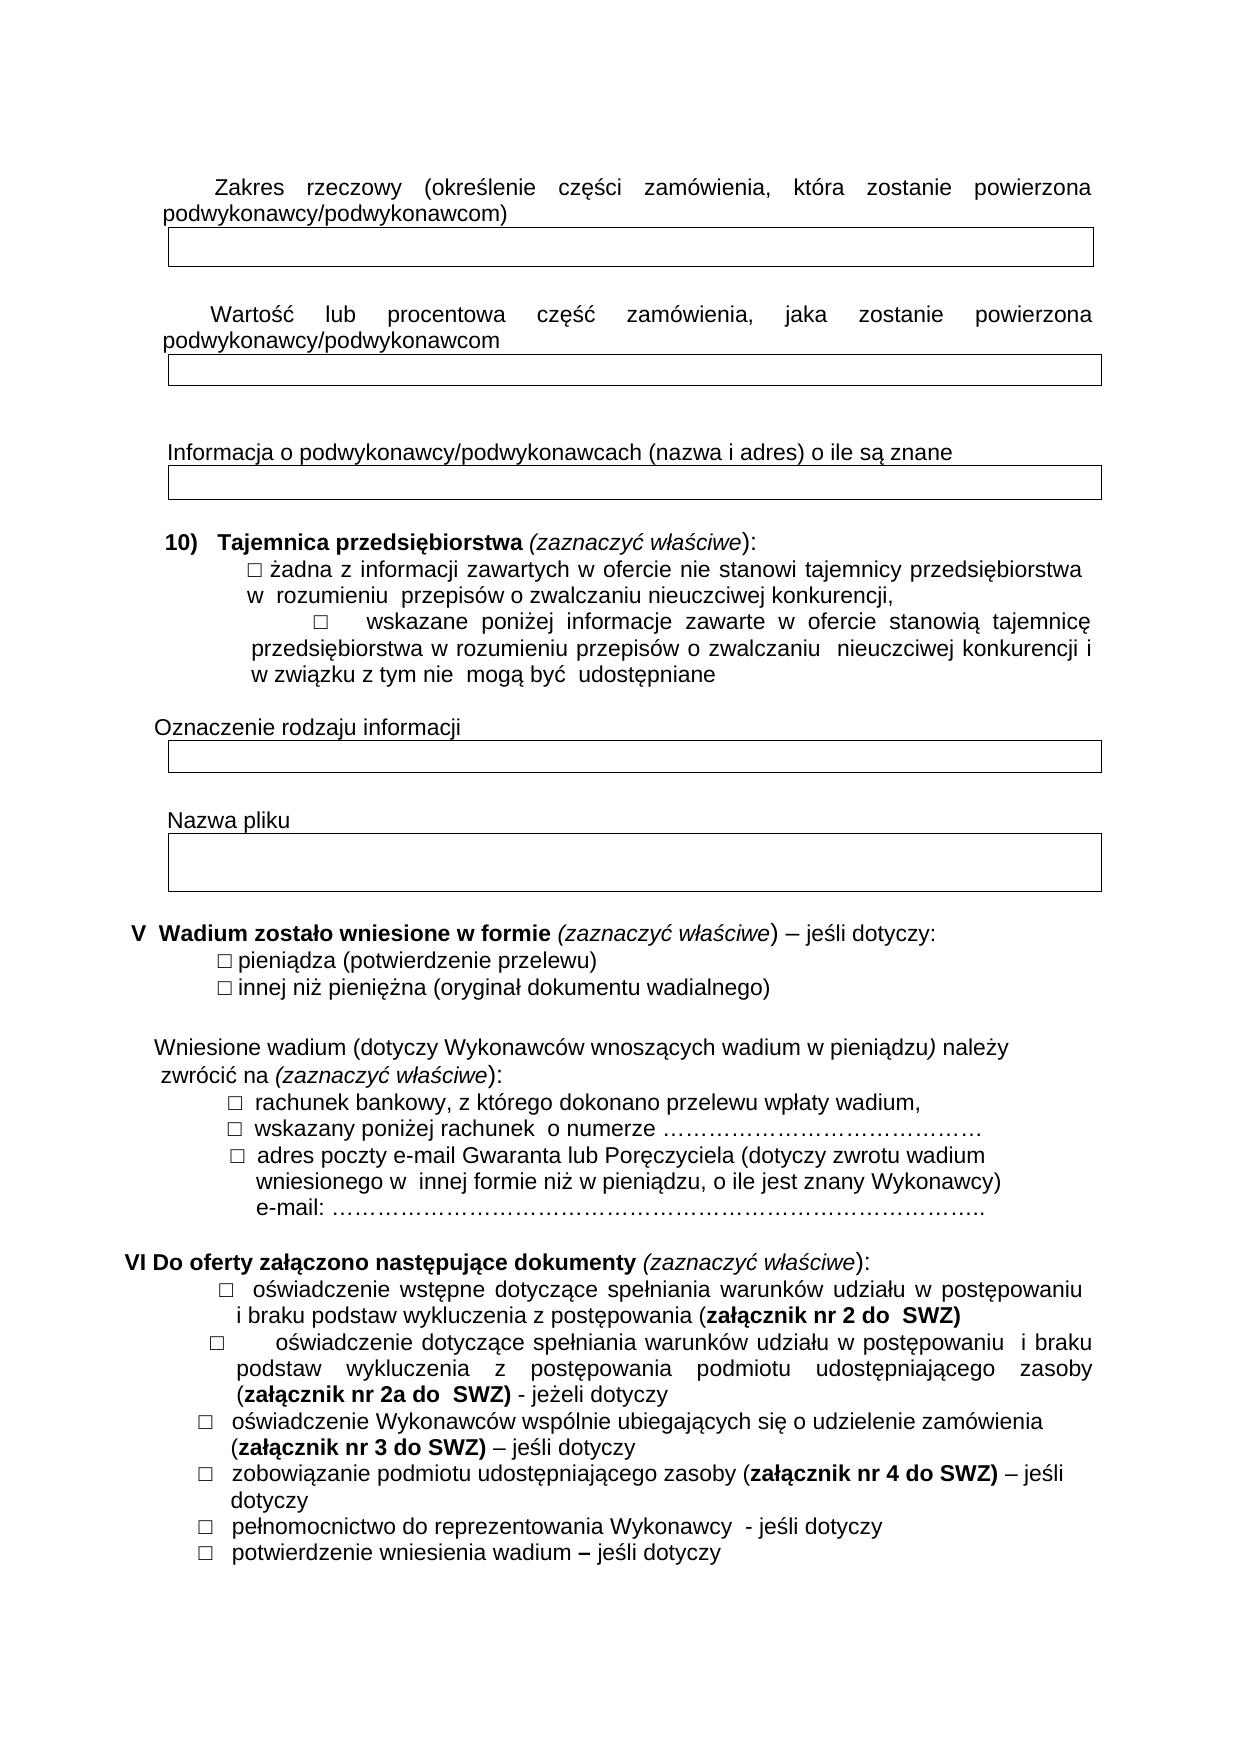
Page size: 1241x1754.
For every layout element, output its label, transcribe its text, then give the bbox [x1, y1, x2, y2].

text □ rachunek bankowy, z którego dokonano przelewu wpłaty wadium, [177, 1089, 1093, 1115]
text Zakres rzeczowy (określenie części zamówienia, która zostanie powierzona podwykonawcy/podwykonawcom) [148, 174, 1093, 227]
text Wniesione wadium (dotyczy Wykonawców wnoszących wadium w pieniądzu) należy [148, 1034, 1093, 1060]
text zwrócić na (zaznaczyć właściwe): [148, 1060, 1093, 1089]
text VI Do oferty załączono następujące dokumenty (zaznaczyć właściwe): [118, 1247, 1093, 1276]
text □ pełnomocnictwo do reprezentowania Wykonawcy - jeśli dotyczy [148, 1513, 1093, 1539]
text □ żadna z informacji zawartych w ofercie nie stanowi tajemnicy przedsiębiorstwa w rozumieniu przepisów o zwalczaniu nieuczciwej konkurencji, [148, 556, 1093, 608]
text e-mail: ………………………………………………………………………….. [148, 1194, 1093, 1221]
text Informacja o podwykonawcy/podwykonawcach (nazwa i adres) o ile są znane [148, 439, 1093, 465]
text □ wskazany poniżej rachunek o numerze …………………………………… [148, 1115, 1093, 1142]
text □ wskazane poniżej informacje zawarte w ofercie stanowią tajemnicę przedsiębiorstwa w rozumieniu przepisów o zwalczaniu nieuczciwej konkurencji i w związku z tym nie mogą być udostępniane [133, 608, 1093, 687]
text □ adres poczty e-mail Gwaranta lub Poręczyciela (dotyczy zwrotu wadium [148, 1142, 1093, 1168]
text □ zobowiązanie podmiotu udostępniającego zasoby (załącznik nr 4 do SWZ) – jeśli [148, 1460, 1093, 1487]
text dotyczy [148, 1487, 1093, 1513]
text □ oświadczenie wstępne dotyczące spełniania warunków udziału w postępowaniu i braku podstaw wykluczenia z postępowania (załącznik nr 2 do SWZ) [133, 1276, 1093, 1328]
text Nazwa pliku [148, 807, 1093, 833]
text (załącznik nr 3 do SWZ) – jeśli dotyczy [148, 1434, 1093, 1460]
text □ pieniądza (potwierdzenie przelewu) [148, 947, 1093, 973]
text □ oświadczenie Wykonawców wspólnie ubiegających się o udzielenie zamówienia [148, 1408, 1093, 1434]
text V Wadium zostało wniesione w formie (zaznaczyć właściwe) – jeśli dotyczy: [118, 918, 1093, 947]
text Oznaczenie rodzaju informacji [148, 714, 1093, 740]
text Wartość lub procentowa część zamówienia, jaka zostanie powierzona podwykonawcy/podwykonawcom [148, 301, 1093, 354]
text □ oświadczenie dotyczące spełniania warunków udziału w postępowaniu i braku podstaw wykluczenia z postępowania podmiotu udostępniającego zasoby (załącznik nr 2a do SWZ) - jeżeli dotyczy [133, 1328, 1093, 1408]
text wniesionego w innej formie niż w pieniądzu, o ile jest znany Wykonawcy) [148, 1168, 1093, 1194]
text □ innej niż pieniężna (oryginał dokumentu wadialnego) [148, 973, 1093, 1000]
text □ potwierdzenie wniesienia wadium – jeśli dotyczy [148, 1539, 1093, 1566]
text 10) Tajemnica przedsiębiorstwa (zaznaczyć właściwe): [133, 527, 1093, 556]
